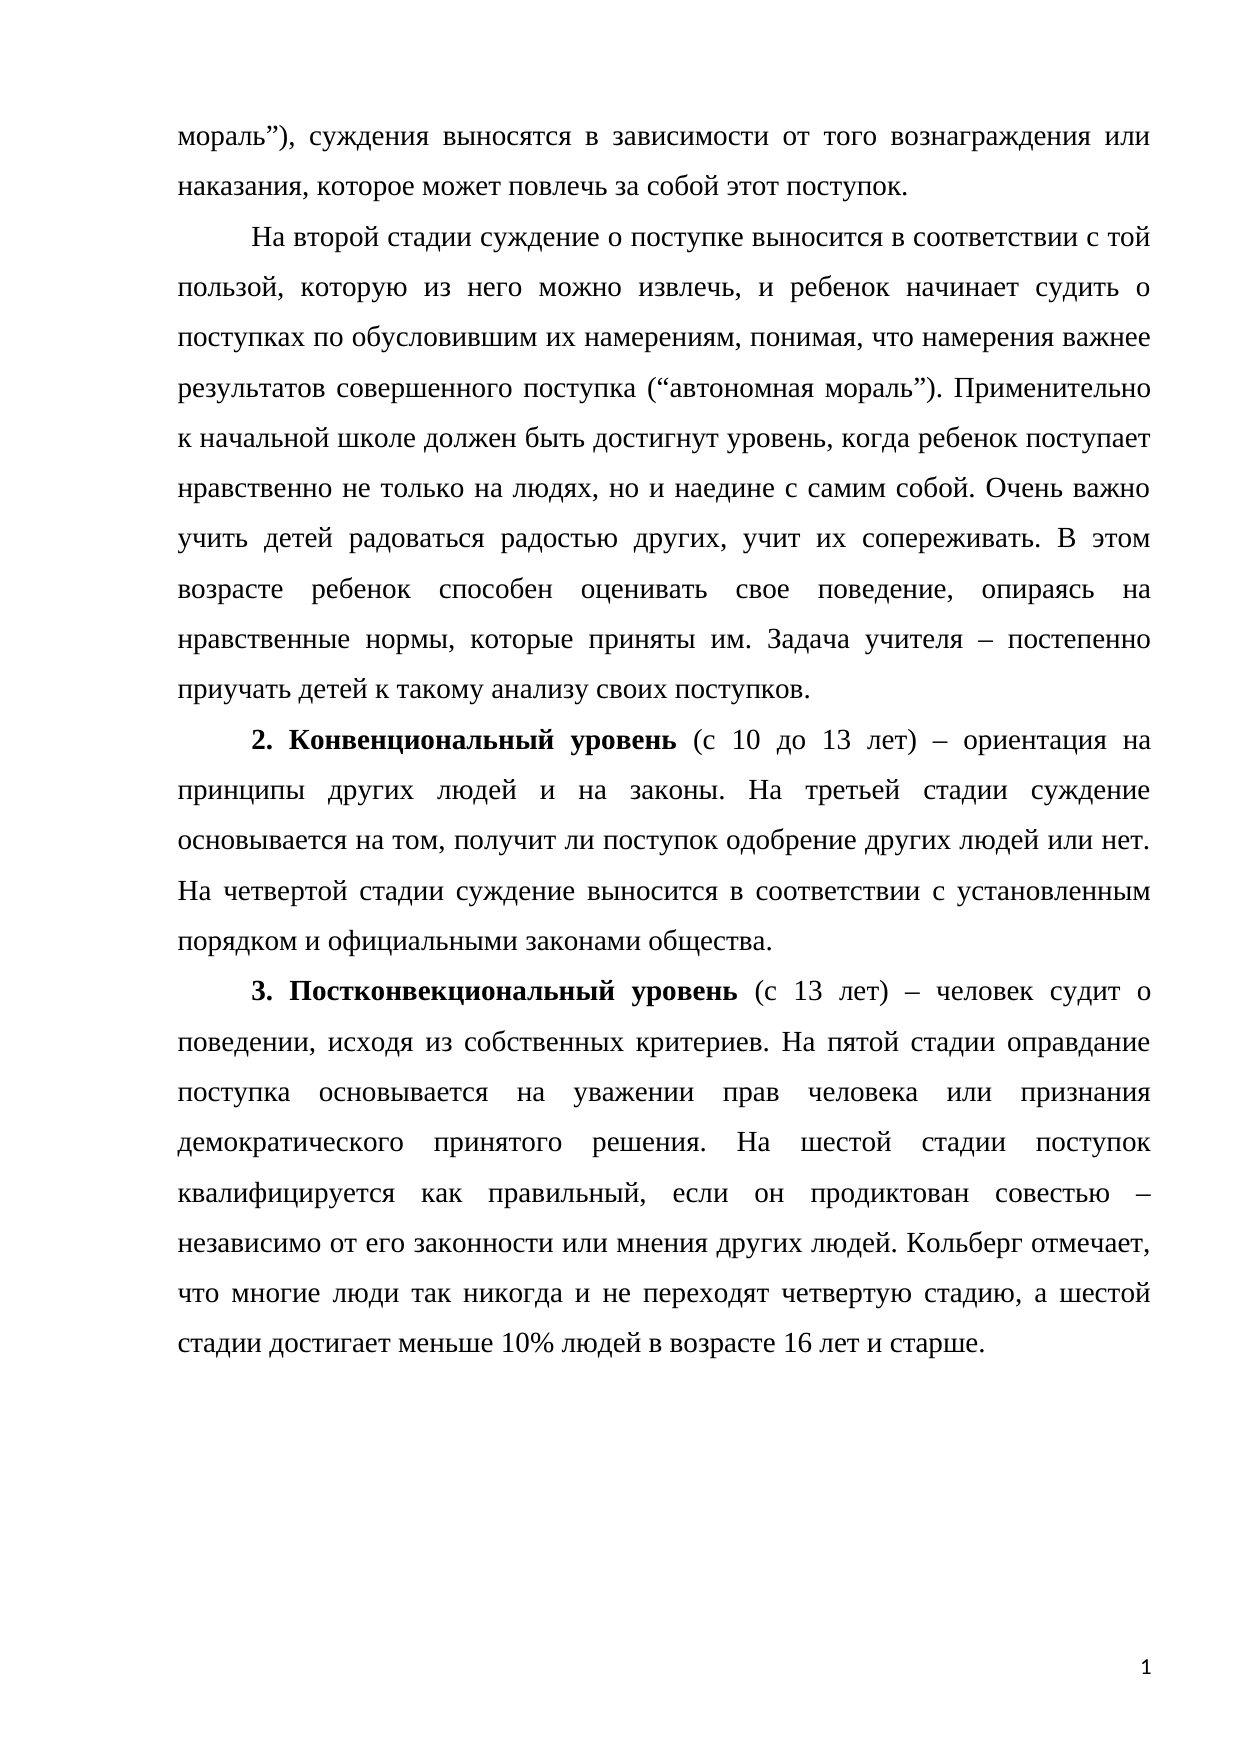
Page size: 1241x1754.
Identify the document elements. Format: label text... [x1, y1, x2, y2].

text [177, 118, 1152, 202]
text 2. Конвенциональный уровень (с 10 до 13 лет) – ориентация на принципы других людей и на законы. На третьей стадии суждение основывается на том, получит ли поступок одобрение других людей или нет. На четвертой стадии суждение выносится в соответствии с установленным порядком и официальными законами общества. [177, 722, 1152, 957]
text 3. Постконвекциональный уровень (с 13 лет) – человек судит о поведении, исходя из собственных критериев. На пятой стадии оправдание поступка основывается на уважении прав человека или признания демократического принятого решения. На шестой стадии поступок квалифицируется как правильный, если он продиктован совестью – независимо от его законности или мнения других людей. Кольберг отмечает, что многие люди так никогда и не переходят четвертую стадию, а шестой стадии достигает меньше 10% людей в возрасте 16 лет и старше. [177, 973, 1152, 1359]
text На второй стадии суждение о поступке выносится в соответствии с той пользой, которую из него можно извлечь, и ребенок начинает судить о поступках по обусловившим их намерениям, понимая, что намерения важнее результатов совершенного поступка (“автономная мораль”). Применительно к начальной школе должен быть достигнут уровень, когда ребенок поступает нравственно не только на людях, но и наедине с самим собой. Очень важно учить детей радоваться радостью других, учит их сопереживать. В этом возрасте ребенок способен оценивать свое поведение, опираясь на нравственные нормы, которые приняты им. Задача учителя – постепенно приучать детей к такому анализу своих поступков. [177, 219, 1152, 705]
